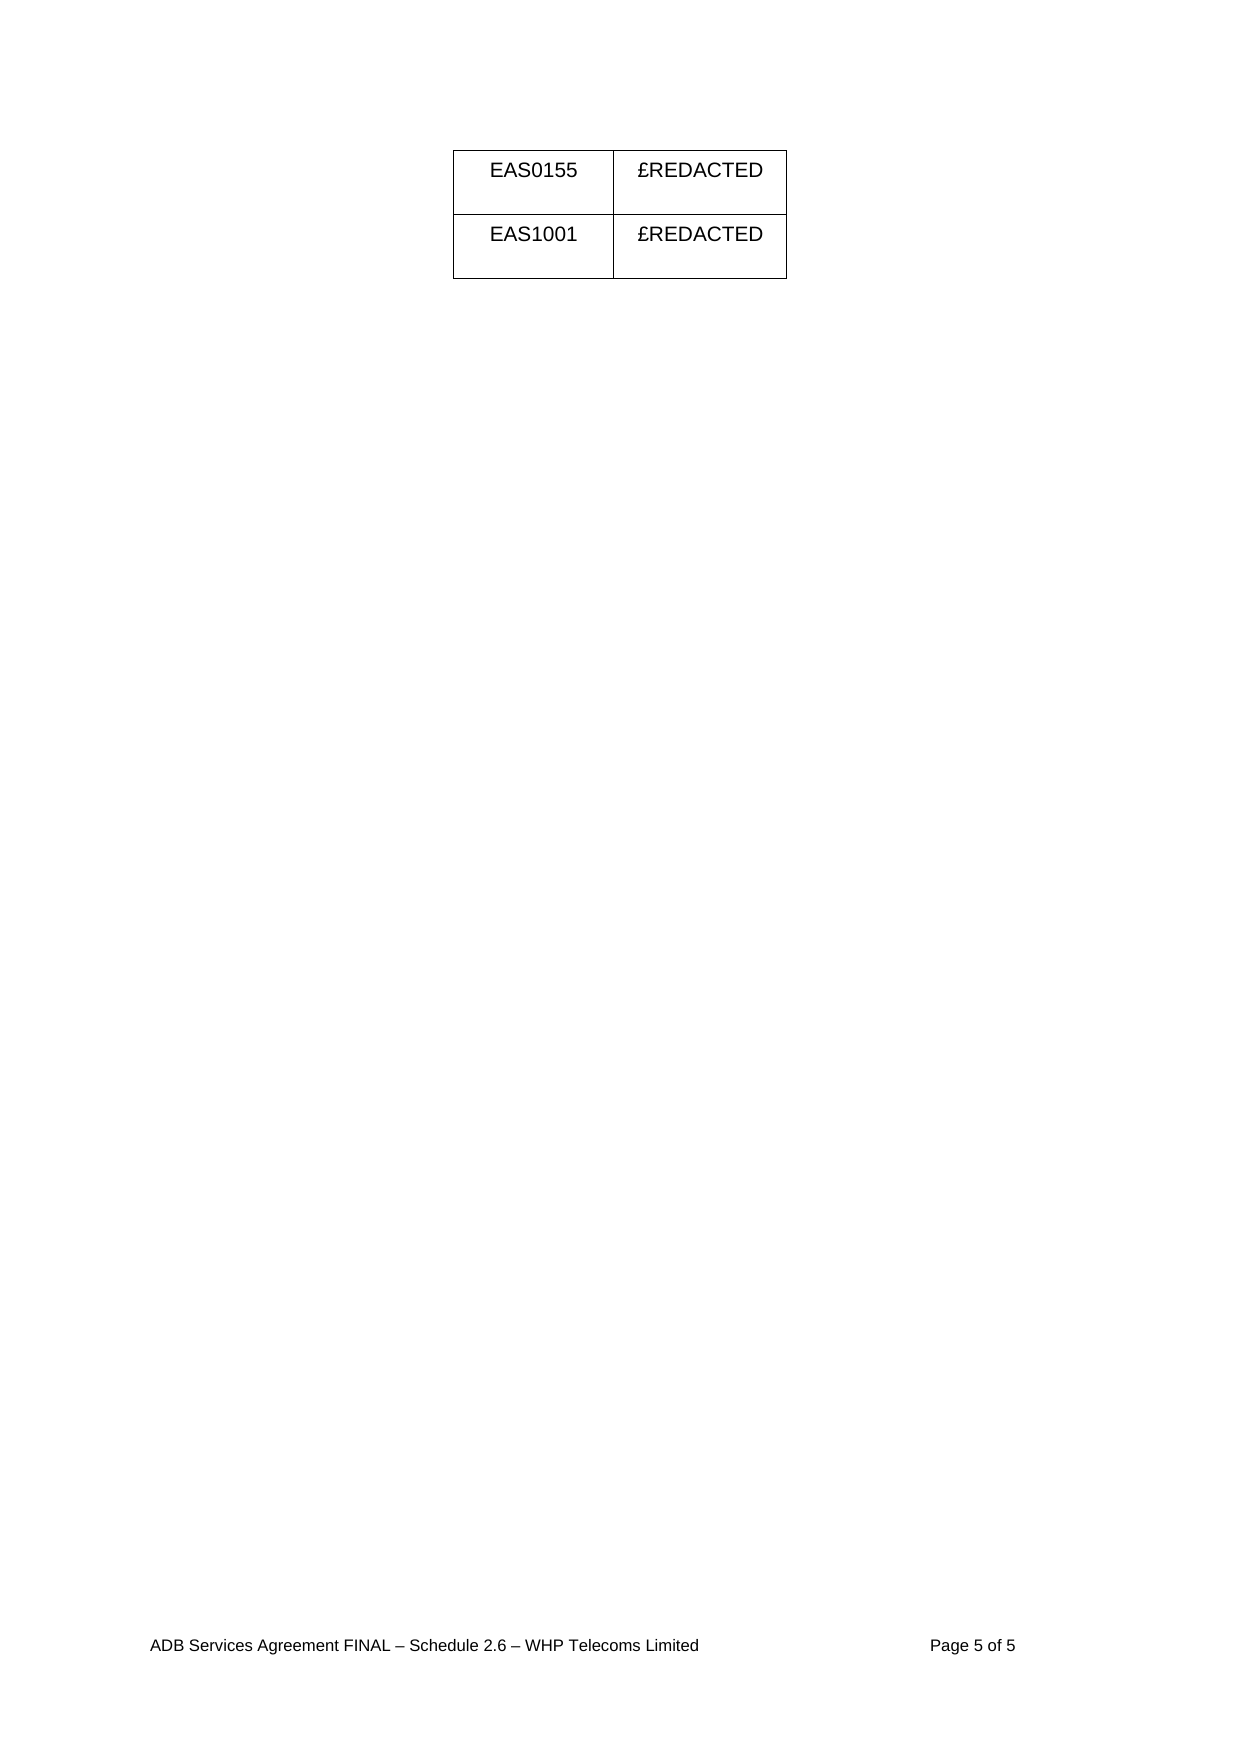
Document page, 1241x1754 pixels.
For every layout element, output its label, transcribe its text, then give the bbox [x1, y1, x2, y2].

table_cell EAS0155 [454, 151, 613, 214]
table_cell £REDACTED [614, 215, 786, 278]
table_cell £REDACTED [614, 151, 786, 214]
table_cell EAS1001 [454, 215, 613, 278]
